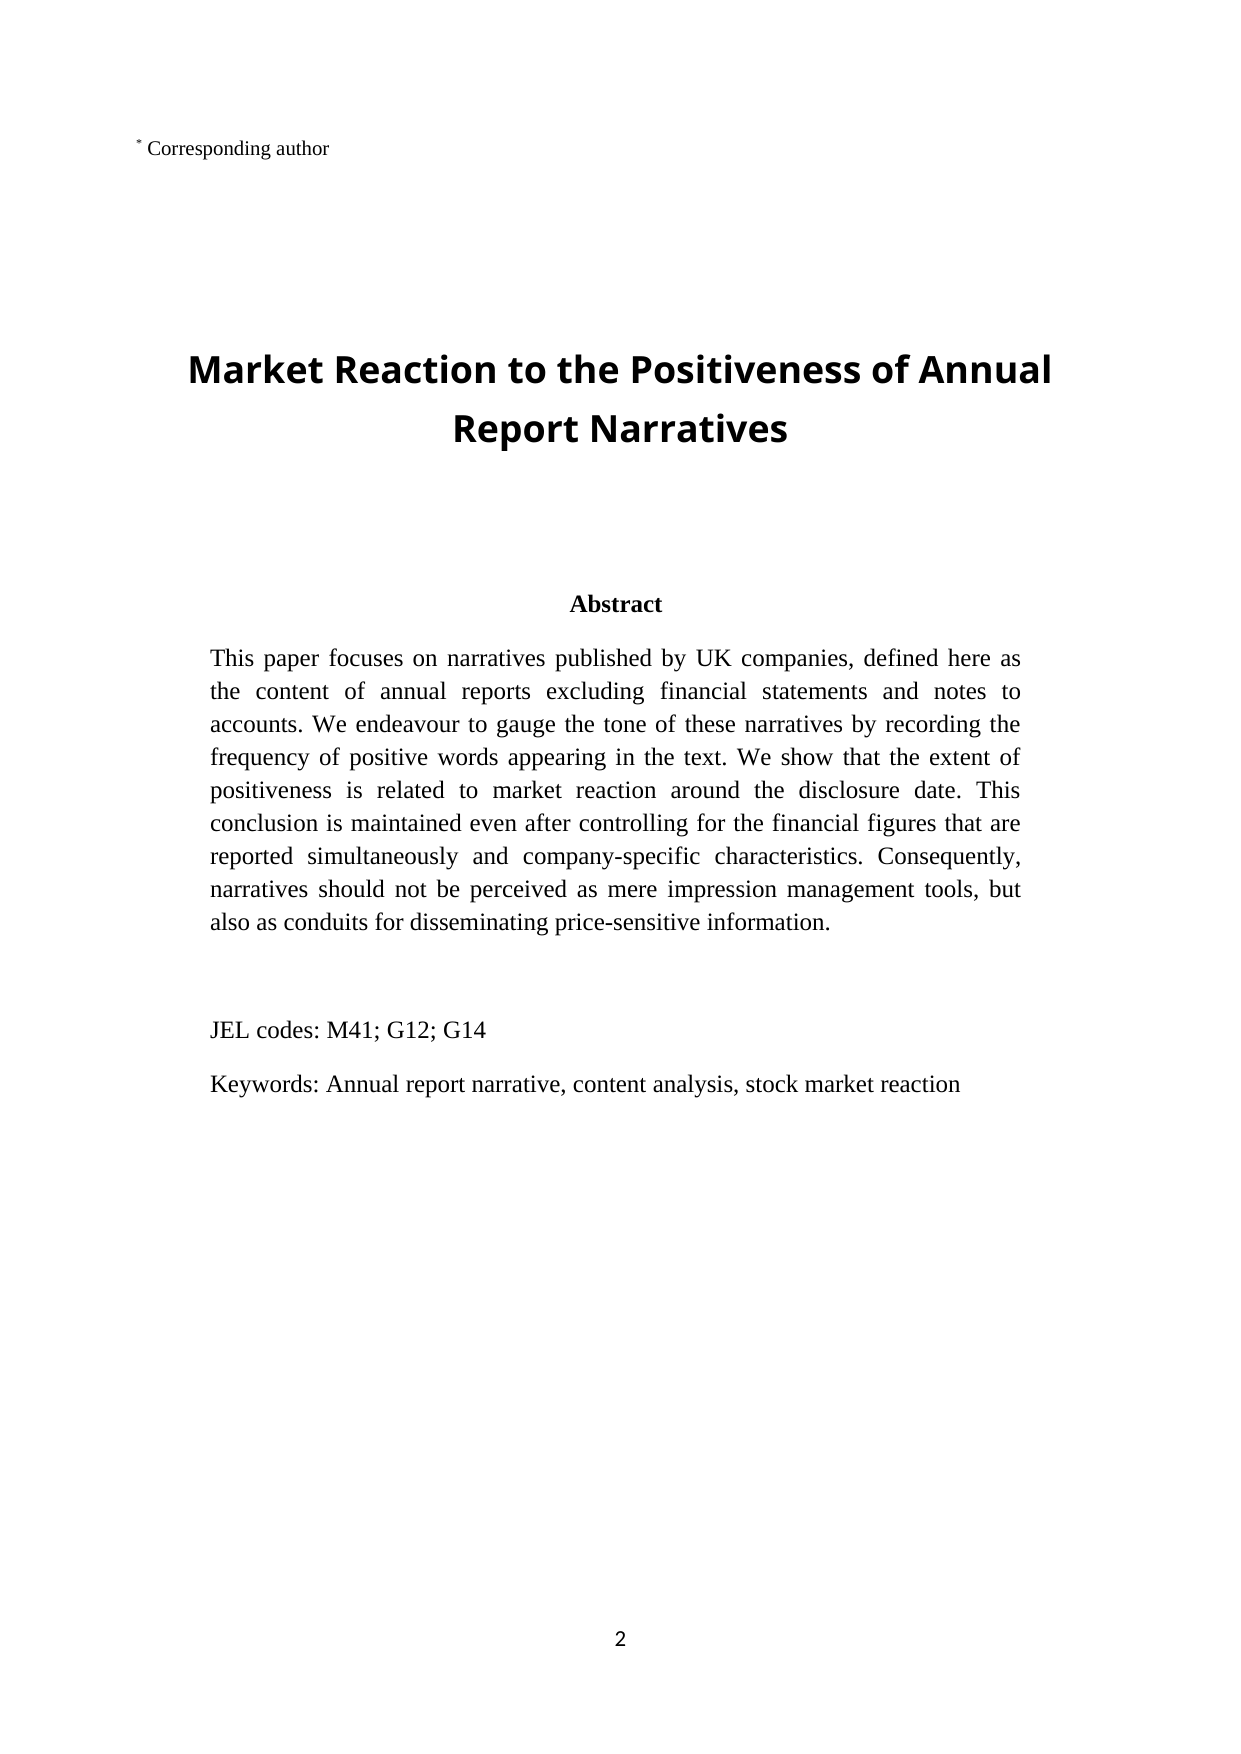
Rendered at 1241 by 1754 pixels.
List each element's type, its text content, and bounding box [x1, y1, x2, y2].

text * Corresponding author [136, 136, 1104, 160]
text Market Reaction to the Positiveness of Annual Report Narratives [136, 343, 1104, 453]
text JEL codes: M41; G12; G14 [210, 1015, 1022, 1043]
text This paper focuses on narratives published by UK companies, defined here as the content of annual reports excluding financial statements and notes to accounts. We endeavour to gauge the tone of these narratives by recording the frequency of positive words appearing in the text. We show that the extent of positiveness is related to market reaction around the disclosure date. This conclusion is maintained even after controlling for the financial figures that are reported simultaneously and company-specific characteristics. Consequently, narratives should not be perceived as mere impression management tools, but also as conduits for disseminating price-sensitive information. [210, 643, 1022, 936]
text Abstract [210, 589, 1022, 618]
text Keywords: Annual report narrative, content analysis, stock market reaction [210, 1069, 1022, 1097]
